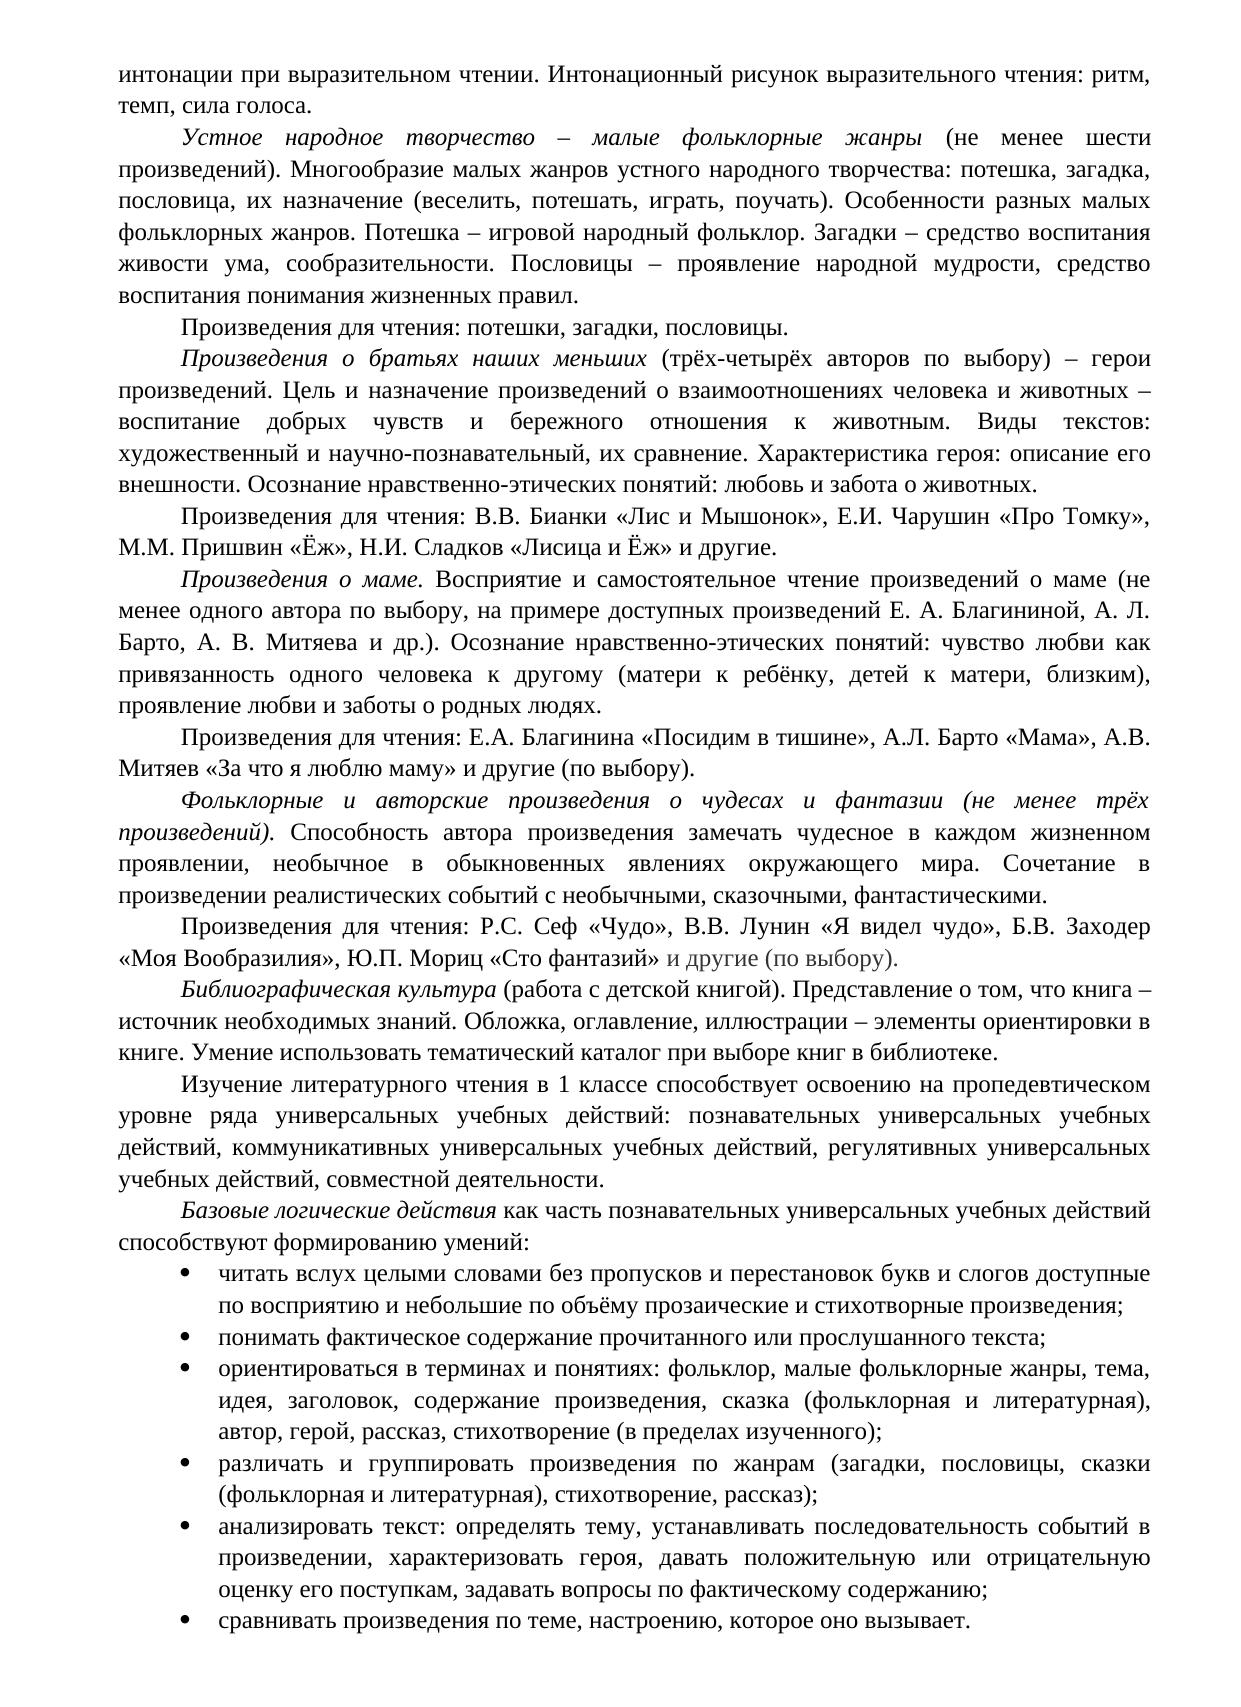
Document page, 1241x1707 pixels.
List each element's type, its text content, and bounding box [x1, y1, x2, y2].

text Библиографическая культура (работа с детской книгой). Представление о том, что книга – источник необходимых знаний. Обложка, оглавление, иллюстрации – элементы ориентировки в книге. Умение использовать тематический каталог при выборе книг в библиотеке. [118, 974, 1152, 1066]
list понимать фактическое содержание прочитанного или прослушанного текста; [181, 1322, 1152, 1350]
list ориентироваться в терминах и понятиях: фольклор, малые фольклорные жанры, тема, идея, заголовок, содержание произведения, сказка (фольклорная и литературная), автор, герой, рассказ, стихотворение (в пределах изученного); [181, 1353, 1152, 1445]
list сравнивать произведения по теме, настроению, которое оно вызывает. [181, 1606, 1152, 1634]
list различать и группировать произведения по жанрам (загадки, пословицы, сказки (фольклорная и литературная), стихотворение, рассказ); [181, 1448, 1152, 1508]
list анализировать текст: определять тему, устанавливать последовательность событий в произведении, характеризовать героя, давать положительную или отрицательную оценку его поступкам, задавать вопросы по фактическому содержанию; [181, 1511, 1152, 1603]
list читать вслух целыми словами без пропусков и перестановок букв и слогов доступные по восприятию и небольшие по объёму прозаические и стихотворные произведения; [181, 1258, 1152, 1319]
text Произведения для чтения: В.В. Бианки «Лис и Мышонок», Е.И. Чарушин «Про Томку», М.М. Пришвин «Ёж», Н.И. Сладков «Лисица и Ёж» ‌и другие.‌ [118, 501, 1152, 561]
text Изучение литературного чтения в 1 классе способствует освоению на пропедевтическом уровне ряда универсальных учебных действий: познавательных универсальных учебных действий, коммуникативных универсальных учебных действий, регулятивных универсальных учебных действий, совместной деятельности. [118, 1069, 1152, 1192]
text Фольклорные и авторские произведения о чудесах и фантазии (не менее трёх произведений). Способность автора произведения замечать чудесное в каждом жизненном проявлении, необычное в обыкновенных явлениях окружающего мира. Сочетание в произведении реалистических событий с необычными, сказочными, фантастическими. [118, 785, 1152, 908]
text Устное народное творчество – малые фольклорные жанры (не менее шести произведений). Многообразие малых жанров устного народного творчества: потешка, загадка, пословица, их назначение (веселить, потешать, играть, поучать). Особенности разных малых фольклорных жанров. Потешка – игровой народный фольклор. Загадки – средство воспитания живости ума, сообразительности. Пословицы – проявление народной мудрости, средство воспитания понимания жизненных правил. [118, 122, 1152, 309]
text Произведения о маме. Восприятие и самостоятельное чтение произведений о маме (не менее одного автора по выбору, на примере доступных произведений Е. А. Благининой, А. Л. Барто, А. В. Митяева ‌и др.‌). Осознание нравственно-этических понятий: чувство любви как привязанность одного человека к другому (матери к ребёнку, детей к матери, близким), проявление любви и заботы о родных людях. [118, 564, 1152, 719]
text Произведения для чтения: Е.А. Благинина «Посидим в тишине», А.Л. Барто «Мама», А.В. Митяев «За что я люблю маму» ‌и другие (по выбору).‌ [118, 722, 1152, 782]
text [118, 59, 1152, 119]
text Произведения для чтения: потешки, загадки, пословицы. [118, 312, 1152, 340]
text Произведения о братьях наших меньших (трёх-четырёх авторов по выбору) – герои произведений. Цель и назначение произведений о взаимоотношениях человека и животных – воспитание добрых чувств и бережного отношения к животным. Виды текстов: художественный и научно-познавательный, их сравнение. Характеристика героя: описание его внешности. Осознание нравственно-этических понятий: любовь и забота о животных. [118, 343, 1152, 498]
text Базовые логические действия как часть познавательных универсальных учебных действий способствуют формированию умений: [118, 1195, 1152, 1256]
text Произведения для чтения: Р.С. Сеф «Чудо», В.В. Лунин «Я видел чудо», Б.В. Заходер «Моя Вообразилия», Ю.П. Мориц «Сто фантазий» ​‌и другие (по выбору).‌ [118, 911, 1152, 972]
